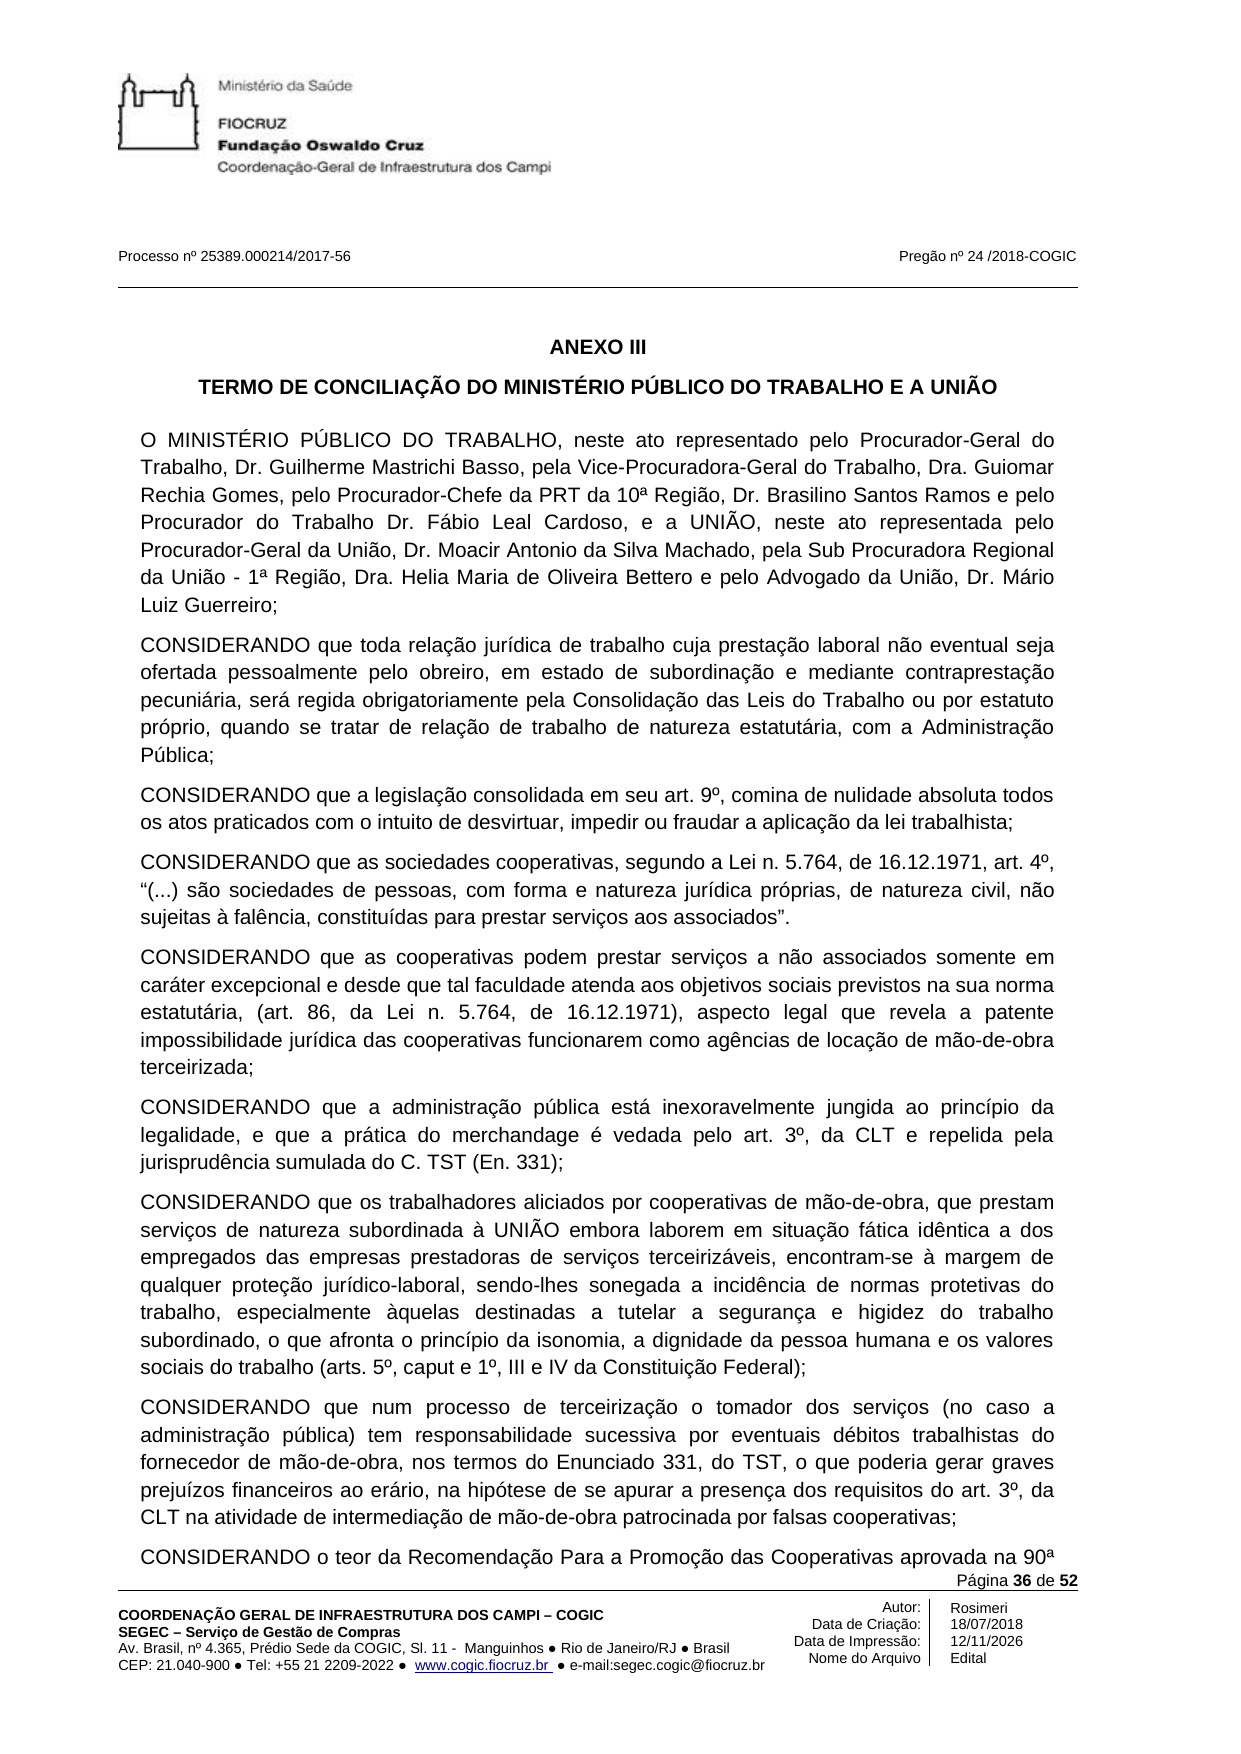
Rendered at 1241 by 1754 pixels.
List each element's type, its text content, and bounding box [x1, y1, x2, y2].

text ANEXO III [118, 335, 1078, 359]
text TERMO DE CONCILIAÇÃO DO MINISTÉRIO PÚBLICO DO TRABALHO E A UNIÃO [118, 375, 1078, 399]
picture [118, 73, 552, 175]
